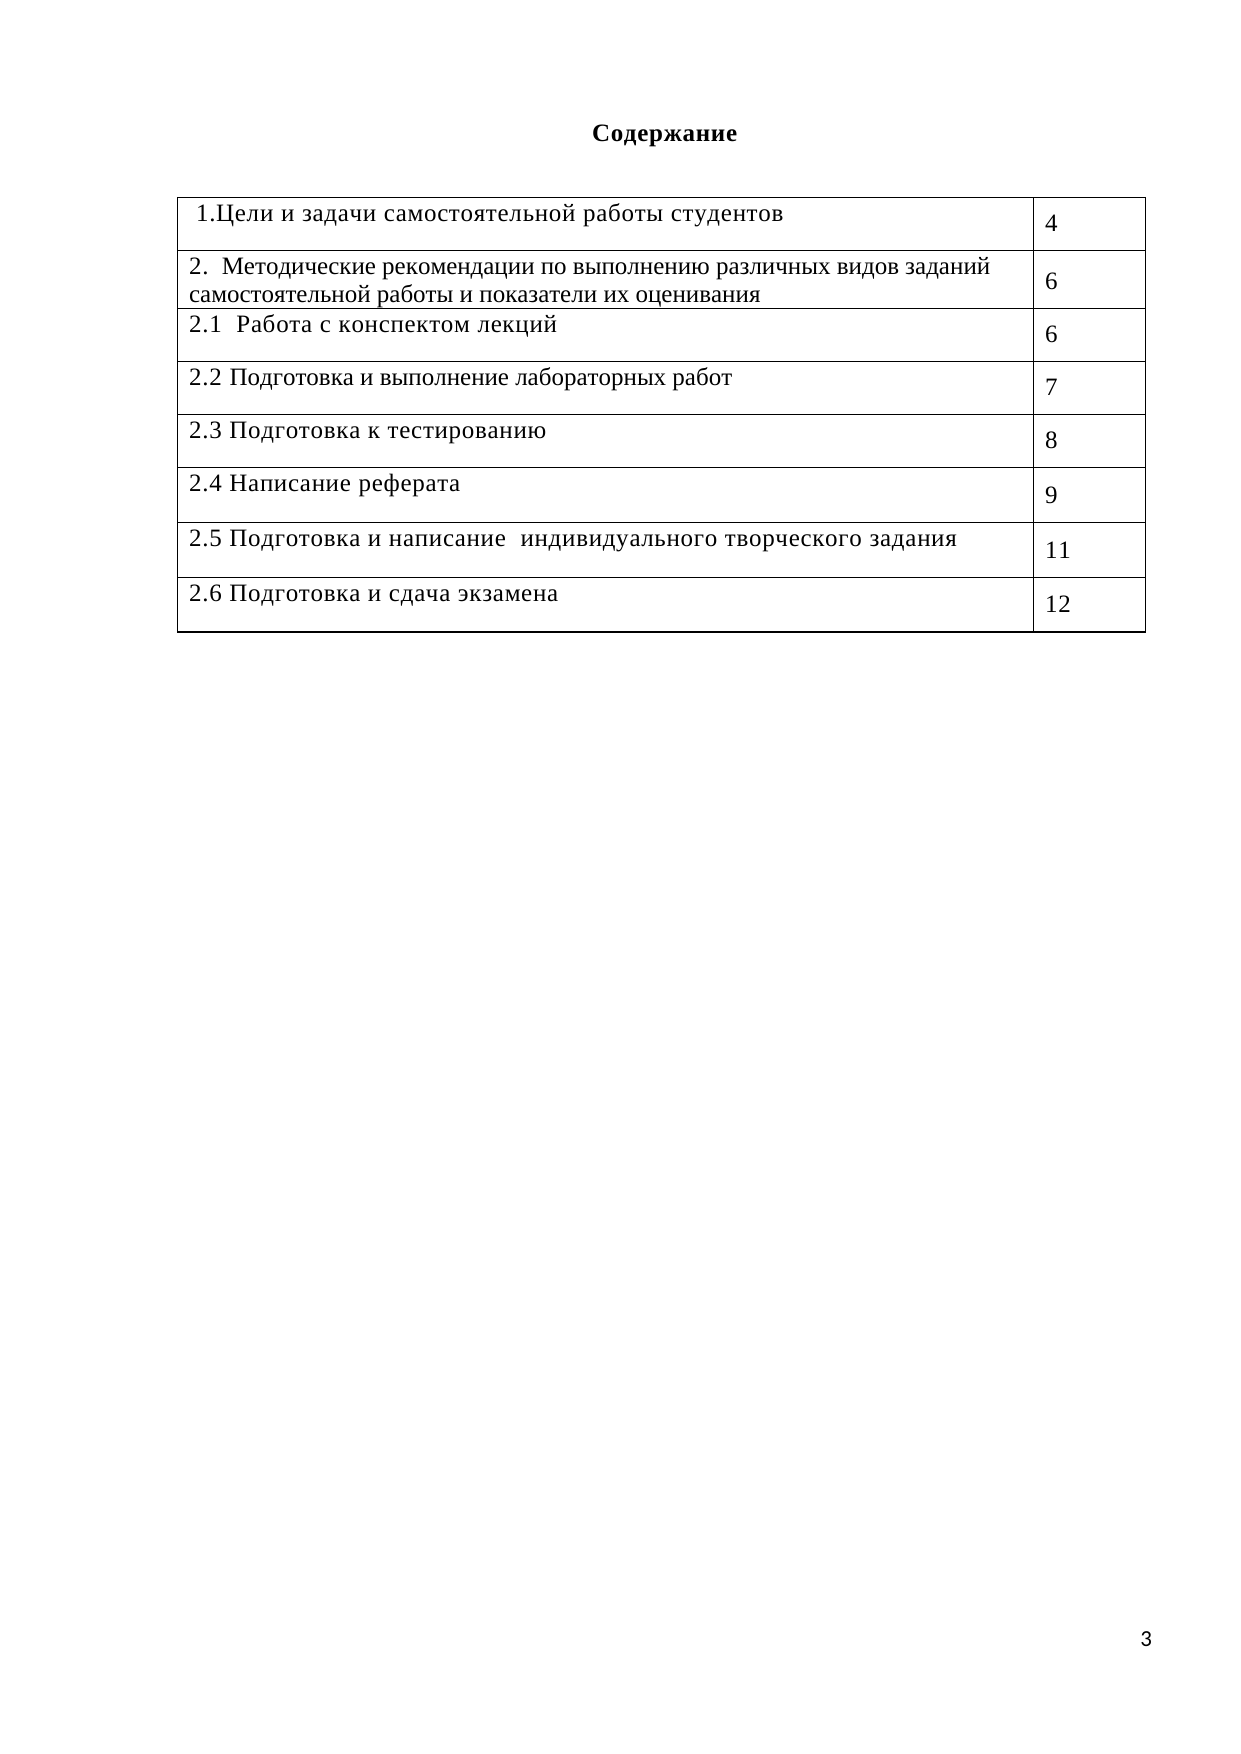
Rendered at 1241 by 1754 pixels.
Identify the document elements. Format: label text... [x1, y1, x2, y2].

table_cell 6 [1034, 309, 1145, 361]
table_cell 11 [1034, 523, 1145, 577]
table_cell 7 [1034, 362, 1145, 414]
text Содержание [177, 118, 1152, 147]
table_cell 2.3 Подготовка к тестированию [178, 415, 1033, 467]
table_header 1.Цели и задачи самостоятельной работы студентов [178, 198, 1033, 250]
table_cell 2.2 Подготовка и выполнение лабораторных работ [178, 362, 1033, 414]
table_cell 9 [1034, 468, 1145, 522]
table_cell 2.1 Работа с конспектом лекций [178, 309, 1033, 361]
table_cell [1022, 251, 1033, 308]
table_cell 2.6 Подготовка и сдача экзамена [178, 578, 1033, 631]
table_cell 8 [1034, 415, 1145, 467]
table_cell 2.4 Написание реферата [178, 468, 1033, 522]
table_cell 2.5 Подготовка и написание индивидуального творческого задания [178, 523, 1033, 577]
table_cell 6 [1034, 251, 1145, 308]
table_cell 12 [1034, 578, 1145, 631]
table_header 4 [1034, 198, 1145, 250]
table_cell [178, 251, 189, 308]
